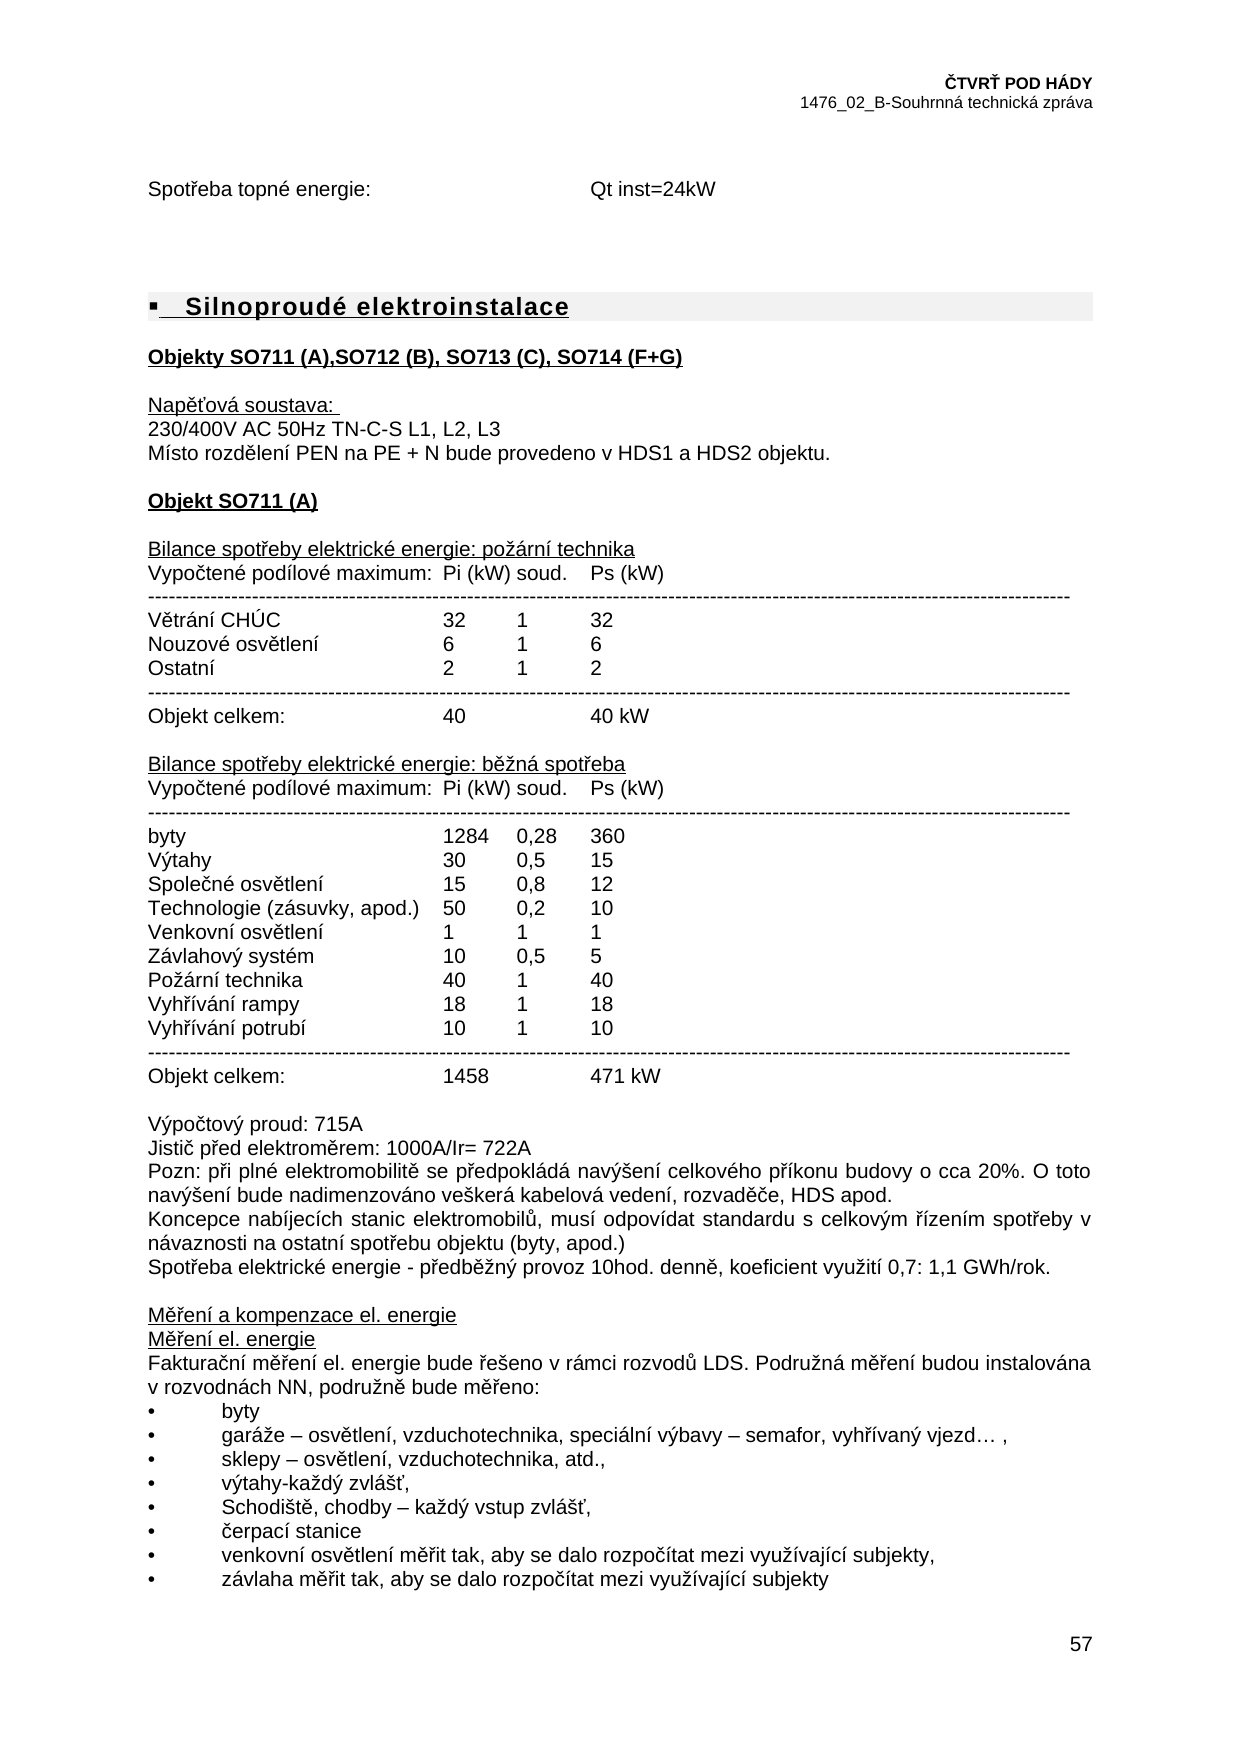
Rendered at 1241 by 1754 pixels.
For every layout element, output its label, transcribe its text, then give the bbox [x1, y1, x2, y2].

text Vypočtené podílové maximum: Pi (kW) soud. Ps (kW) [148, 560, 1093, 584]
text Ostatní 2 1 2 [148, 656, 1093, 680]
subtitle Silnoproudé elektroinstalace [148, 292, 1093, 321]
text Venkovní osvětlení 1 1 1 [148, 920, 1093, 944]
text ------------------------------------------------------------------------------------------------------------------------------------- [148, 800, 1093, 824]
text • sklepy – osvětlení, vzduchotechnika, atd., [148, 1447, 1093, 1471]
text Bilance spotřeby elektrické energie: běžná spotřeba [148, 752, 1093, 776]
text 230/400V AC 50Hz TN-C-S L1, L2, L3 [148, 417, 1093, 441]
text Spotřeba elektrické energie - předběžný provoz 10hod. denně, koeficient využití 0,7: 1,1 GWh/rok. [148, 1255, 1093, 1279]
text Požární technika 40 1 40 [148, 968, 1093, 992]
text Společné osvětlení 15 0,8 12 [148, 872, 1093, 896]
text ------------------------------------------------------------------------------------------------------------------------------------- [148, 1039, 1093, 1063]
text Koncepce nabíjecích stanic elektromobilů, musí odpovídat standardu s celkovým řízením spotřeby v návaznosti na ostatní spotřebu objektu (byty, apod.) [148, 1207, 1093, 1255]
text Spotřeba topné energie: Qt inst=24kW [148, 177, 1093, 201]
text Měření el. energie [148, 1327, 1093, 1351]
text Větrání CHÚC 32 1 32 [148, 608, 1093, 632]
text byty 1284 0,28 360 [148, 824, 1093, 848]
text Fakturační měření el. energie bude řešeno v rámci rozvodů LDS. Podružná měření budou instalována v rozvodnách NN, podružně bude měřeno: [148, 1351, 1093, 1399]
text Objekty SO711 (A),SO712 (B), SO713 (C), SO714 (F+G) [148, 345, 1093, 369]
text Vypočtené podílové maximum: Pi (kW) soud. Ps (kW) [148, 776, 1093, 800]
text ------------------------------------------------------------------------------------------------------------------------------------- [148, 584, 1093, 608]
text • venkovní osvětlení měřit tak, aby se dalo rozpočítat mezi využívající subjekty, [148, 1543, 1093, 1567]
text • závlaha měřit tak, aby se dalo rozpočítat mezi využívající subjekty [148, 1567, 1093, 1591]
text ------------------------------------------------------------------------------------------------------------------------------------- [148, 680, 1093, 704]
text Místo rozdělení PEN na PE + N bude provedeno v HDS1 a HDS2 objektu. [148, 441, 1093, 464]
text Objekt celkem: 40 40 kW [148, 704, 1093, 728]
text Vyhřívání potrubí 10 1 10 [148, 1016, 1093, 1039]
text • výtahy-každý zvlášť, [148, 1471, 1093, 1495]
text Bilance spotřeby elektrické energie: požární technika [148, 536, 1093, 560]
text Pozn: při plné elektromobilitě se předpokládá navýšení celkového příkonu budovy o cca 20%. O toto navýšení bude nadimenzováno veškerá kabelová vedení, rozvaděče, HDS apod. [148, 1159, 1093, 1207]
text Výpočtový proud: 715A [148, 1111, 1093, 1135]
text Výtahy 30 0,5 15 [148, 848, 1093, 872]
text Objekt SO711 (A) [148, 488, 1093, 512]
text Nouzové osvětlení 6 1 6 [148, 632, 1093, 656]
text Technologie (zásuvky, apod.) 50 0,2 10 [148, 896, 1093, 920]
text Měření a kompenzace el. energie [148, 1303, 1093, 1327]
text • garáže – osvětlení, vzduchotechnika, speciální výbavy – semafor, vyhřívaný vjezd… , [148, 1423, 1093, 1447]
text Objekt celkem: 1458 471 kW [148, 1063, 1093, 1087]
text Vyhřívání rampy 18 1 18 [148, 992, 1093, 1016]
text Napěťová soustava: [148, 393, 1093, 417]
text Jistič před elektroměrem: 1000A/Ir= 722A [148, 1135, 1093, 1159]
text Závlahový systém 10 0,5 5 [148, 944, 1093, 968]
text • byty [148, 1399, 1093, 1423]
text • čerpací stanice [148, 1519, 1093, 1543]
text • Schodiště, chodby – každý vstup zvlášť, [148, 1495, 1093, 1519]
